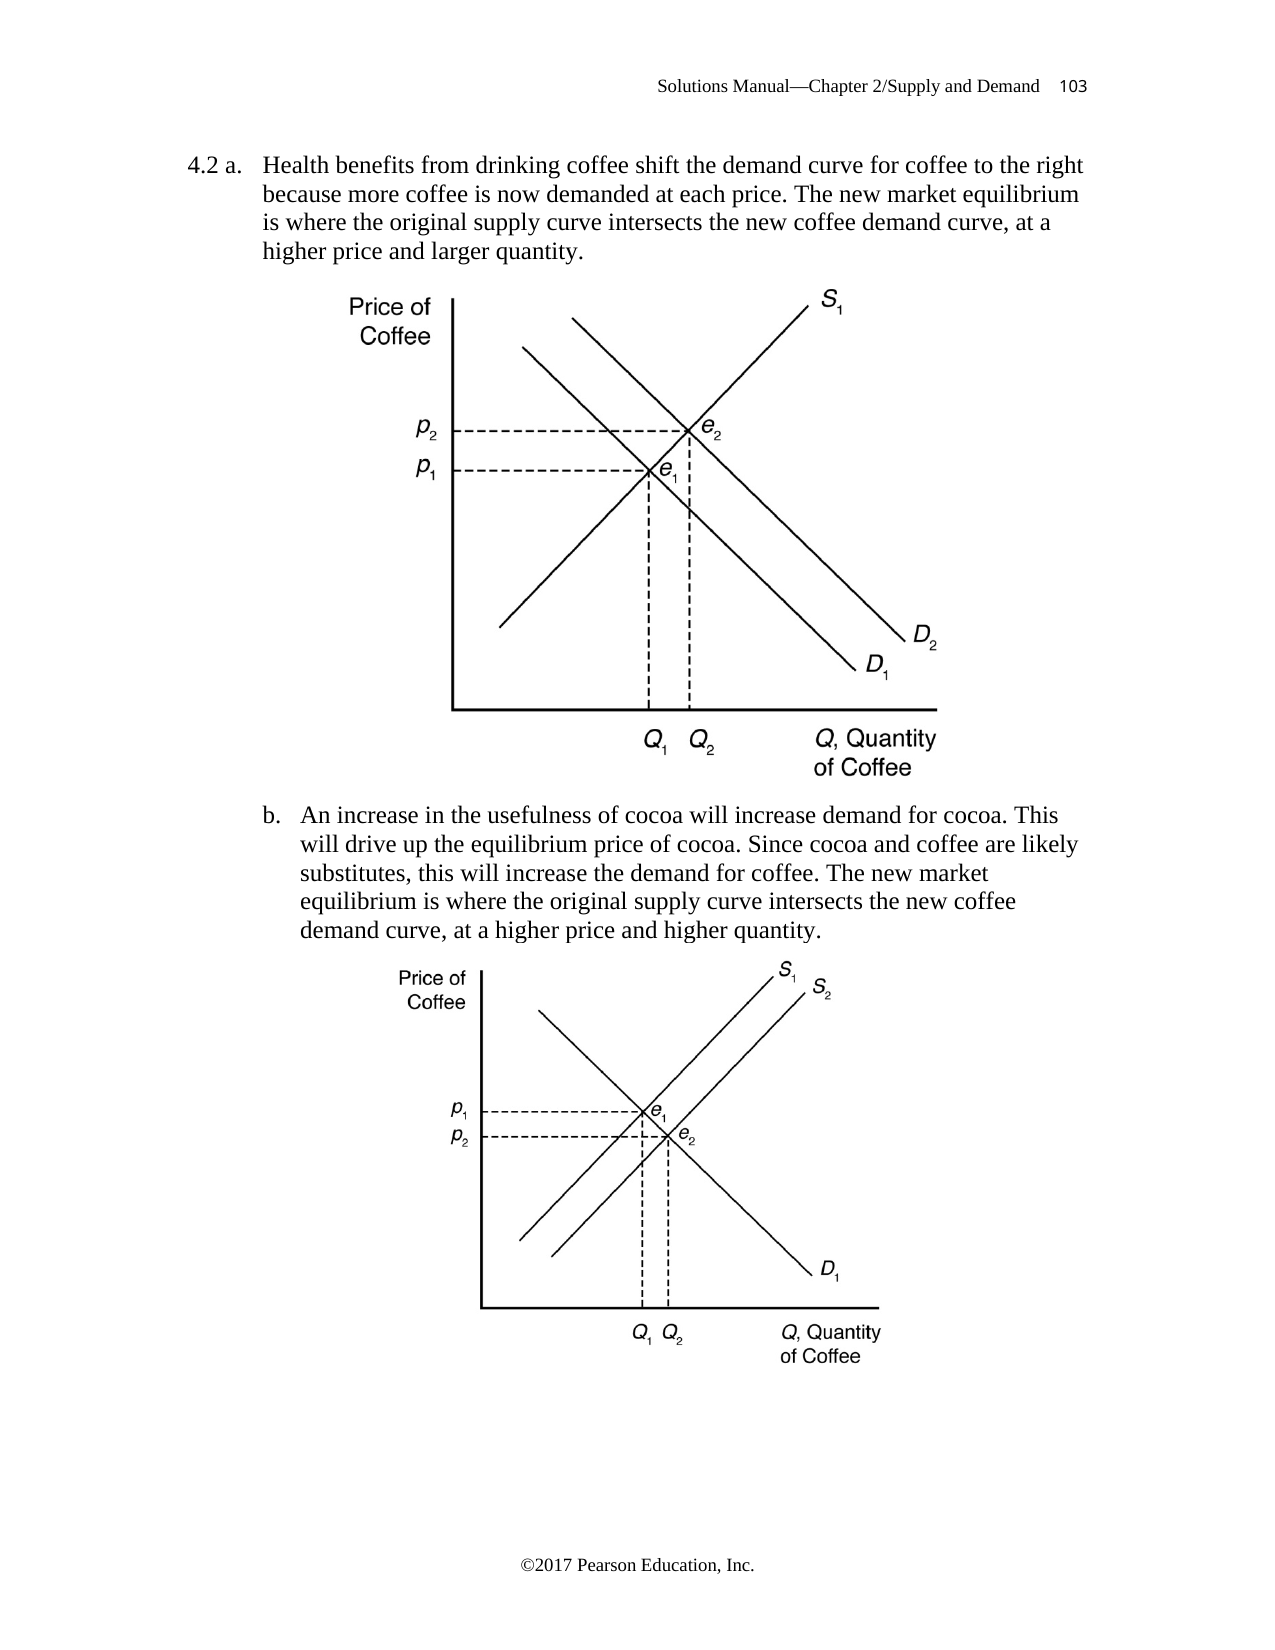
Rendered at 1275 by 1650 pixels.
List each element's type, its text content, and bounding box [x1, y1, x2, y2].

list An increase in the usefulness of cocoa will increase demand for cocoa. This will drive up the equilibrium price of cocoa. Since cocoa and coffee are likely substitutes, this will increase the demand for coffee. The new market equilibrium is where the original supply curve intersects the new coffee demand curve, at a higher price and higher quantity. [262, 800, 1087, 944]
picture [393, 943, 882, 1373]
list a. Health benefits from drinking coffee shift the demand curve for coffee to the right because more coffee is now demanded at each price. The new market equilibrium is where the original supply curve intersects the new coffee demand curve, at a higher price and larger quantity. [187, 150, 1087, 265]
picture [337, 265, 938, 788]
